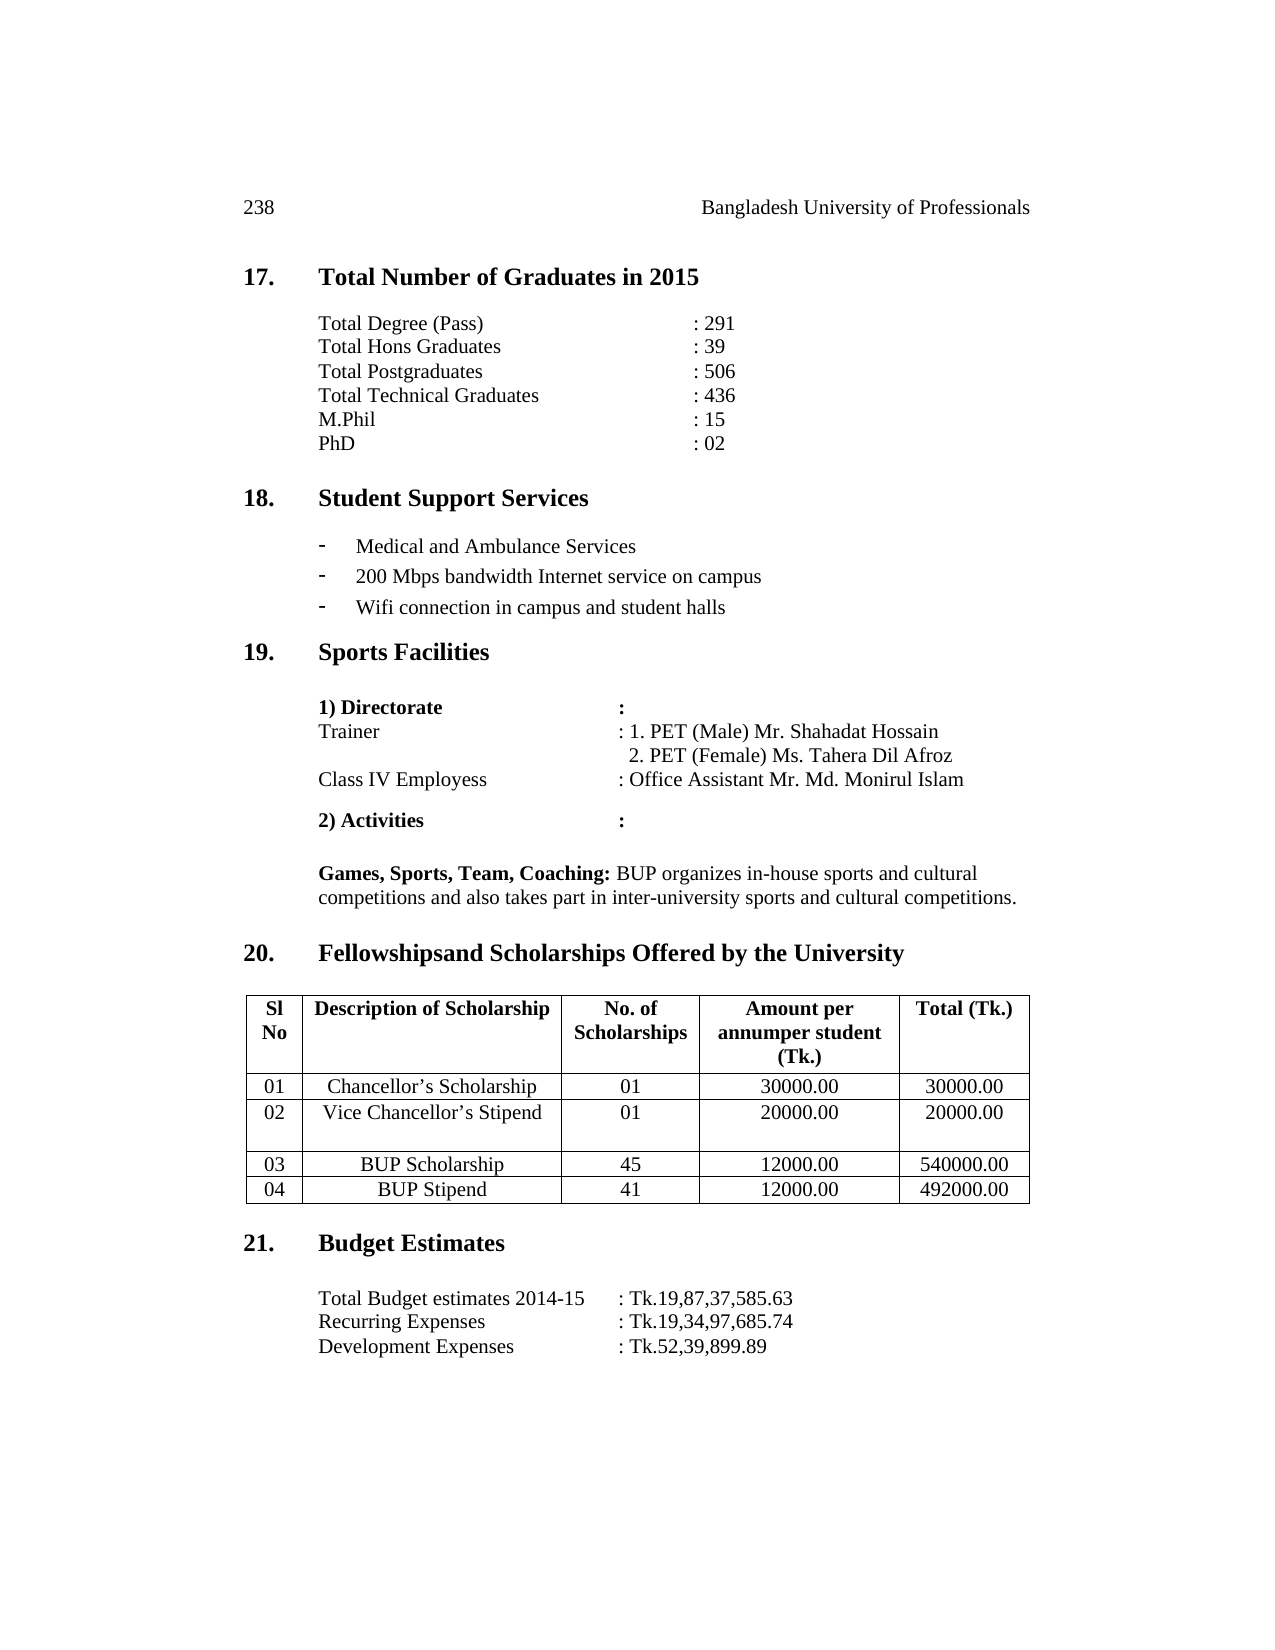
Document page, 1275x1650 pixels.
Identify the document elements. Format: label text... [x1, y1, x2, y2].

table_cell 30000.00 [900, 1074, 1029, 1099]
text Total Technical Graduates : 436 [243, 383, 1032, 407]
text Development Expenses : Tk.52,39,899.89 [243, 1333, 1032, 1358]
table_header Sl No [247, 996, 302, 1073]
table_cell 12000.00 [700, 1152, 899, 1176]
table_cell BUP Stipend [303, 1177, 561, 1203]
table_cell 02 [247, 1100, 302, 1151]
table_cell Vice Chancellor’s Stipend [303, 1100, 561, 1151]
table_header No. of Scholarships [562, 996, 699, 1073]
text Recurring Expenses : Tk.19,34,97,685.74 [243, 1309, 1032, 1333]
text 19. Sports Facilities [243, 637, 1032, 666]
list Wifi connection in campus and student halls [318, 590, 1032, 621]
table_cell BUP Scholarship [303, 1152, 561, 1176]
table_cell 30000.00 [700, 1074, 899, 1099]
table_cell Chancellor’s Scholarship [303, 1074, 561, 1099]
text 21. Budget Estimates [243, 1228, 1032, 1257]
text M.Phil : 15 [243, 407, 1032, 431]
table_cell 45 [562, 1152, 699, 1176]
table_cell 20000.00 [900, 1100, 1029, 1151]
text Total Degree (Pass) : 291 [243, 310, 1032, 334]
table_header Description of Scholarship [303, 996, 561, 1073]
table_cell 540000.00 [900, 1152, 1029, 1176]
text Trainer : 1. PET (Male) Mr. Shahadat Hossain [318, 719, 1032, 743]
list Medical and Ambulance Services [318, 529, 1032, 559]
table_cell 03 [247, 1152, 302, 1176]
table_cell 492000.00 [900, 1177, 1029, 1203]
text 2. PET (Female) Ms. Tahera Dil Afroz [318, 743, 1032, 767]
text Total Postgraduates : 506 [243, 358, 1032, 383]
list 200 Mbps bandwidth Internet service on campus [318, 559, 1032, 590]
text 1) Directorate : [243, 695, 1032, 719]
text Games, Sports, Team, Coaching: BUP organizes in-house sports and cultural competitions and also takes part in inter-university sports and cultural competitions. [318, 861, 1032, 909]
text Total Budget estimates 2014-15 : Tk.19,87,37,585.63 [243, 1285, 1032, 1309]
table_cell 01 [562, 1074, 699, 1099]
table_header Total (Tk.) [900, 996, 1029, 1073]
text 2) Activities : [243, 808, 1032, 832]
text PhD : 02 [243, 431, 1032, 455]
text 18. Student Support Services [243, 483, 1032, 512]
table_header Amount per annumper student (Tk.) [700, 996, 899, 1073]
table_cell 20000.00 [700, 1100, 899, 1151]
table_cell 01 [247, 1074, 302, 1099]
text Class IV Employess : Office Assistant Mr. Md. Monirul Islam [243, 767, 1032, 791]
text 17. Total Number of Graduates in 2015 [243, 262, 1032, 291]
text 20. Fellowshipsand Scholarships Offered by the University [243, 938, 1032, 966]
table_cell 01 [562, 1100, 699, 1151]
table_cell 41 [562, 1177, 699, 1203]
text Total Hons Graduates : 39 [243, 334, 1032, 358]
table_cell 12000.00 [700, 1177, 899, 1203]
table_cell 04 [247, 1177, 302, 1203]
